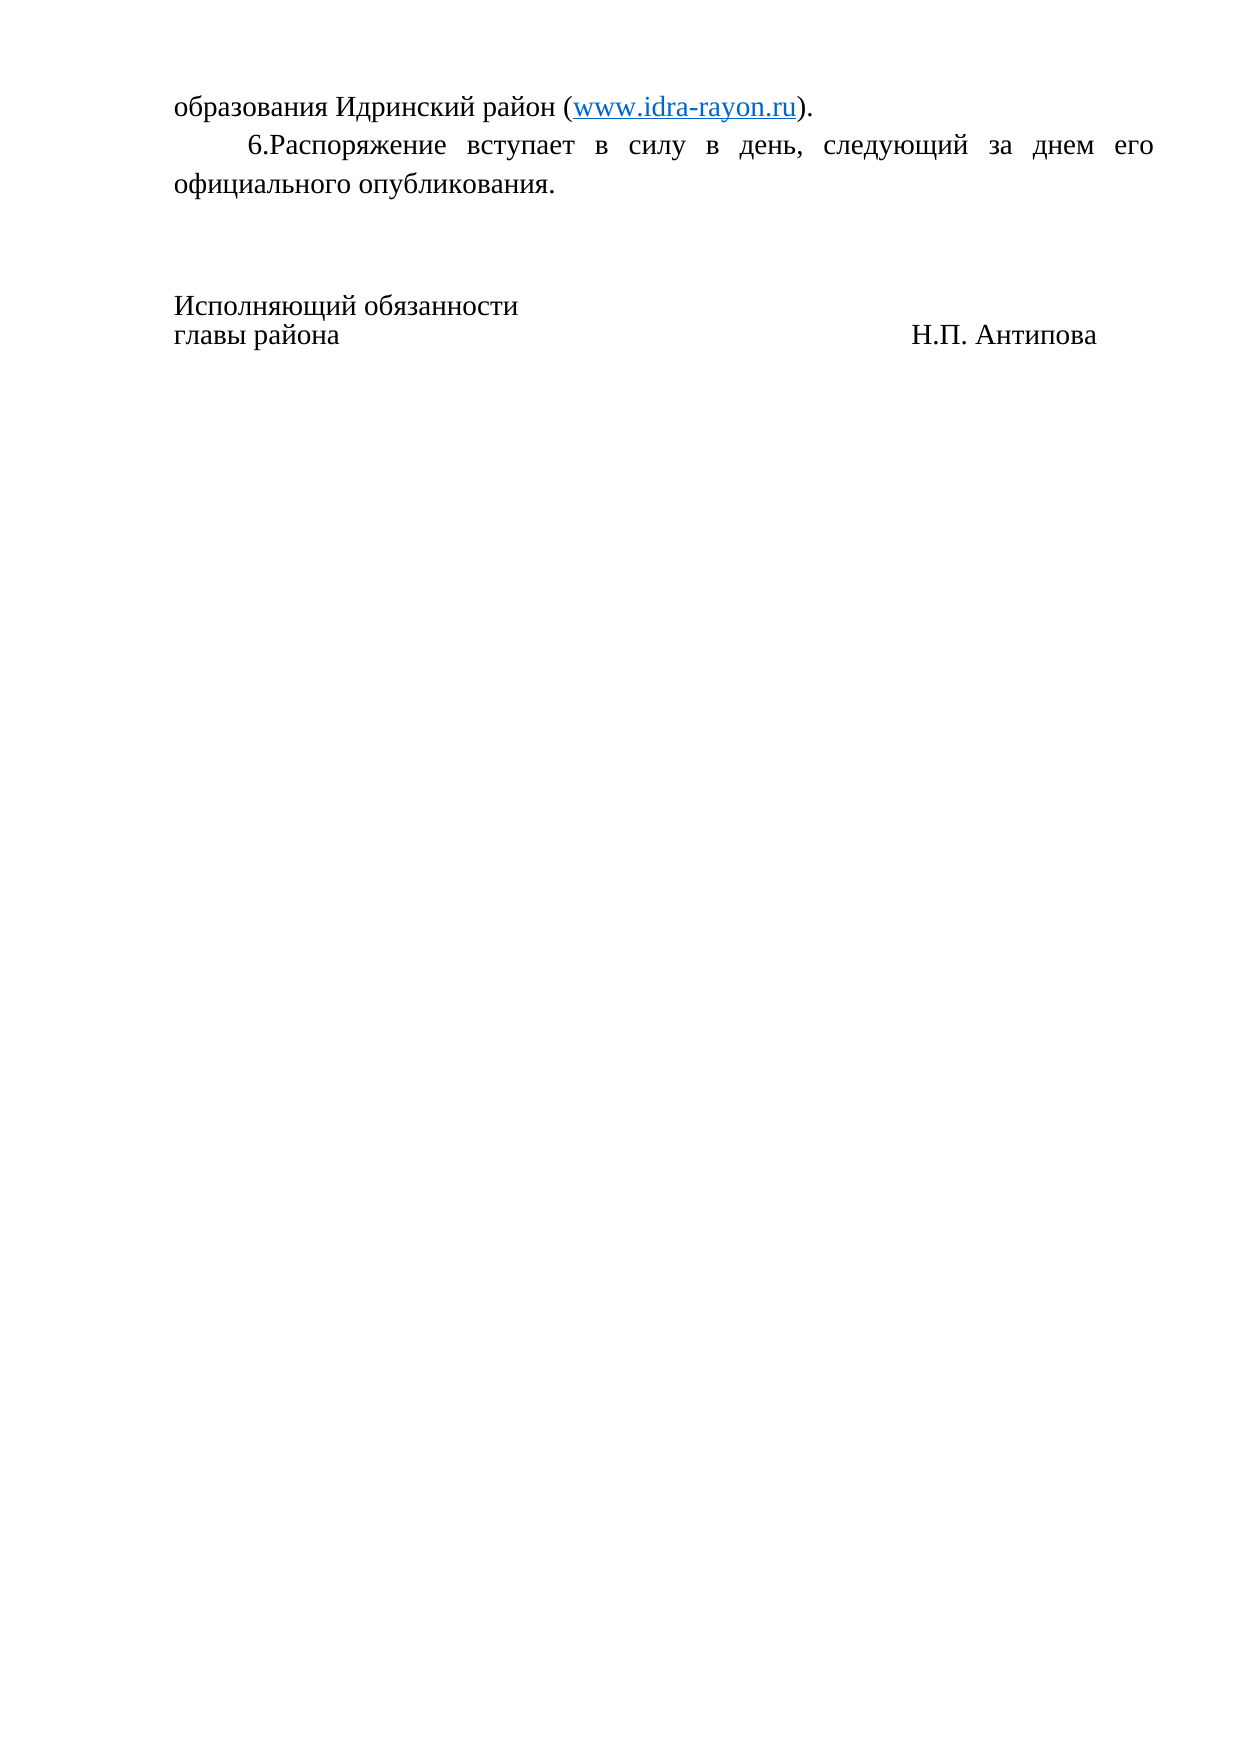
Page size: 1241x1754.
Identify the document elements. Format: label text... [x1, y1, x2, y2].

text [173, 89, 1154, 122]
text Исполняющий обязанности [173, 292, 1154, 321]
text главы района Н.П. Антипова [173, 321, 1154, 350]
text 6.Распоряжение вступает в силу в день, следующий за днем его официального опубликования. [173, 127, 1154, 199]
